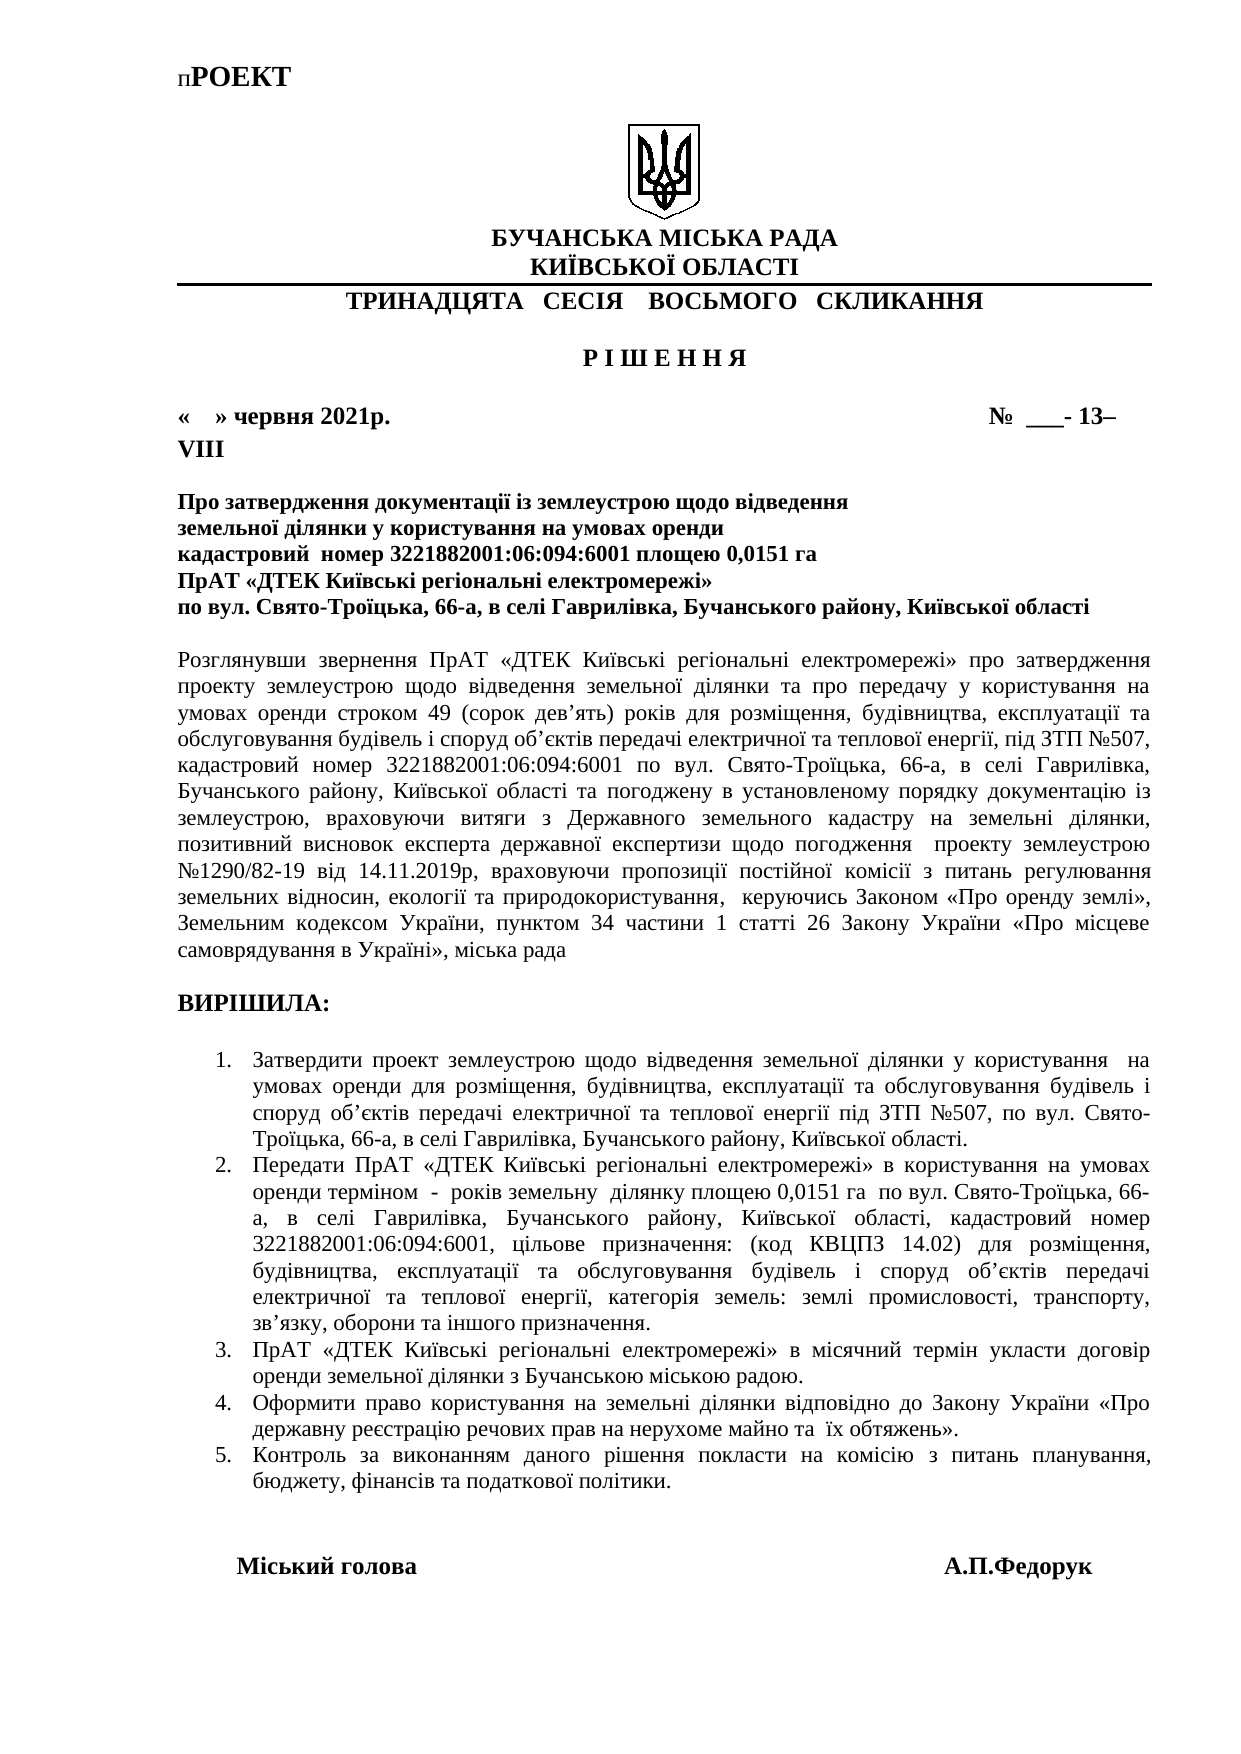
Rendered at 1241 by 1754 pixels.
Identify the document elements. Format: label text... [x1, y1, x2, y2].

text Про затвердження документації із землеустрою щодо відведення [177, 488, 1152, 514]
text « » червня 2021р. № ___- 13–VІІІ [177, 401, 1152, 463]
list Передати ПрАТ «ДТЕК Київські регіональні електромережі» в користування на умовах оренди терміном - років земельну ділянку площею 0,0151 га по вул. Свято-Троїцька, 66-а, в селі Гаврилівка, Бучанського району, Київської області, кадастровий номер 3221882001:06:094:6001, цільове призначення: (код КВЦПЗ 14.02) для розміщення, будівництва, експлуатації та обслуговування будівель і споруд об’єктів передачі електричної та теплової енергії, категорія земель: землі промисловості, транспорту, зв’язку, оборони та іншого призначення. [215, 1151, 1152, 1336]
text ТРИНАДЦЯТА СЕСІЯ ВОСЬМОГО СКЛИКАННЯ [177, 286, 1152, 314]
text земельної ділянки у користування на умовах оренди [177, 514, 1152, 540]
list Оформити право користування на земельні ділянки відповідно до Закону України «Про державну реєстрацію речових прав на нерухоме майно та їх обтяжень». [215, 1388, 1152, 1441]
text пРОЕКТ [177, 59, 1152, 93]
text Міський голова А.П.Федорук [177, 1551, 1152, 1580]
text КИЇВСЬКОЇ ОБЛАСТІ [177, 252, 1152, 283]
text БУЧАНСЬКА МІСЬКА РАДА [177, 223, 1152, 252]
text кадастровий номер 3221882001:06:094:6001 площею 0,0151 га [177, 540, 1152, 567]
text ВИРІШИЛА: [177, 988, 1152, 1017]
list ПрАТ «ДТЕК Київські регіональні електромережі» в місячний термін укласти договір оренди земельної ділянки з Бучанською міською радою. [215, 1336, 1152, 1388]
list Контроль за виконанням даного рішення покласти на комісію з питань планування, бюджету, фінансів та податкової політики. [215, 1441, 1152, 1494]
list Затвердити проект землеустрою щодо відведення земельної ділянки у користування на умовах оренди для розміщення, будівництва, експлуатації та обслуговування будівель і споруд об’єктів передачі електричної та теплової енергії під ЗТП №507, по вул. Свято-Троїцька, 66-а, в селі Гаврилівка, Бучанського району, Київської області. [215, 1046, 1152, 1151]
text по вул. Свято-Троїцька, 66-а, в селі Гаврилівка, Бучанського району, Київської області [177, 593, 1152, 619]
text Р І Ш Е Н Н Я [177, 343, 1152, 372]
text Розглянувши звернення ПрАТ «ДТЕК Київські регіональні електромережі» про затвердження проекту землеустрою щодо відведення земельної ділянки та про передачу у користування на умовах оренди строком 49 (сорок дев’ять) років для розміщення, будівництва, експлуатації та обслуговування будівель і споруд об’єктів передачі електричної та теплової енергії, під ЗТП №507, кадастровий номер 3221882001:06:094:6001 по вул. Свято-Троїцька, 66-а, в селі Гаврилівка, Бучанського району, Київської області та погоджену в установленому порядку документацію із землеустрою, враховуючи витяги з Державного земельного кадастру на земельні ділянки, позитивний висновок експерта державної експертизи щодо погодження проекту землеустрою №1290/82-19 від 14.11.2019р, враховуючи пропозиції постійної комісії з питань регулювання земельних відносин, екології та природокористування, керуючись Законом «Про оренду землі», Земельним кодексом України, пунктом 34 частини 1 статті 26 Закону України «Про місцеве самоврядування в Україні», міська рада [177, 646, 1152, 962]
text ПрАТ «ДТЕК Київські регіональні електромережі» [177, 567, 1152, 593]
